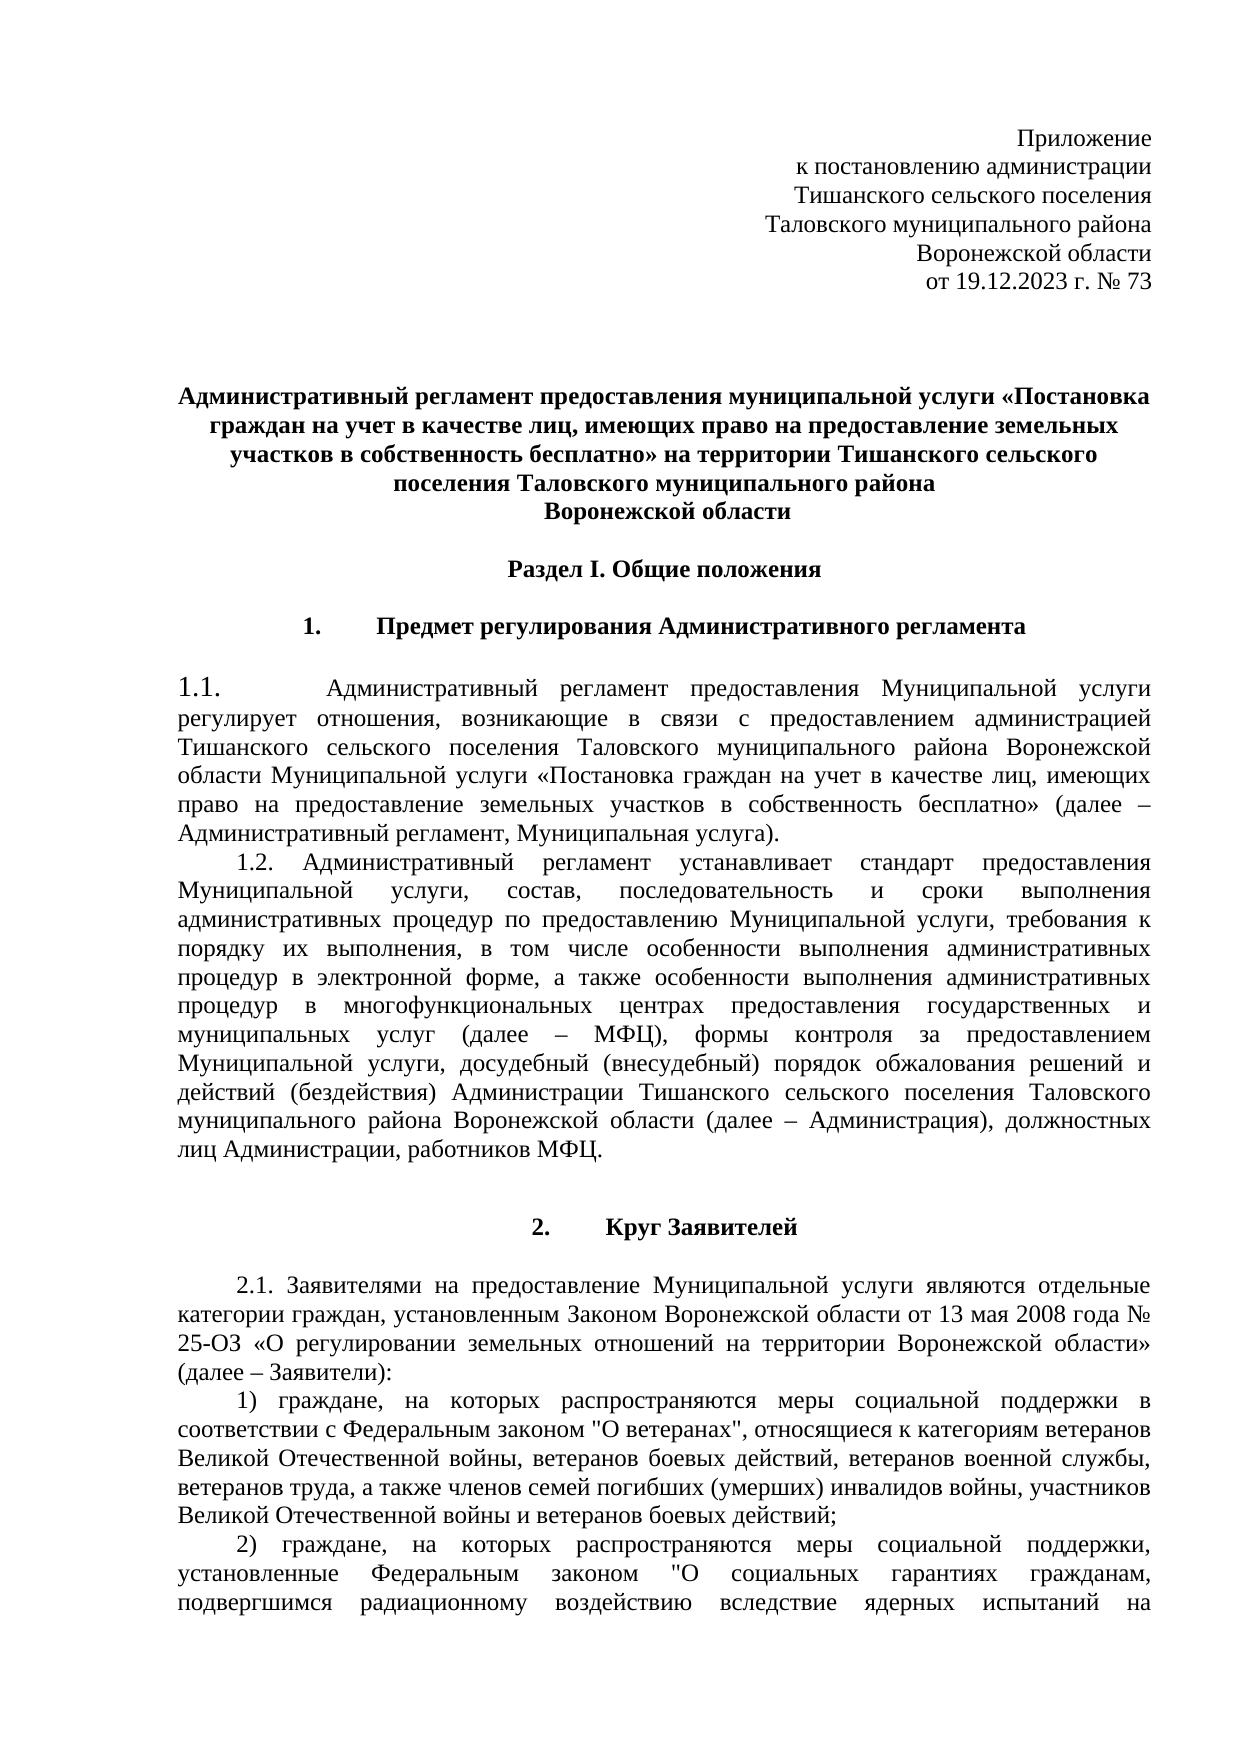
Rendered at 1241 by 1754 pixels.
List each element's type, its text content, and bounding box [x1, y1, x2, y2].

text от 19.12.2023 г. № 73 [177, 266, 1152, 295]
text Тишанского сельского поселения [177, 180, 1152, 209]
list 1.2. Административный регламент устанавливает стандарт предоставления Муниципальной услуги, состав, последовательность и сроки выполнения административных процедур по предоставлению Муниципальной услуги, требования к порядку их выполнения, в том числе особенности выполнения административных процедур в электронной форме, а также особенности выполнения административных процедур в многофункциональных центрах предоставления государственных и муниципальных услуг (далее – МФЦ), формы контроля за предоставлением Муниципальной услуги, досудебный (внесудебный) порядок обжалования решений и действий (бездействия) Администрации Тишанского сельского поселения Таловского муниципального района Воронежской области (далее – Администрация), должностных лиц Администрации, работников МФЦ. [177, 847, 1152, 1163]
text 2.1. Заявителями на предоставление Муниципальной услуги являются отдельные категории граждан, установленным Законом Воронежской области от 13 мая 2008 года № 25-ОЗ «О регулировании земельных отношений на территории Воронежской области» (далее – Заявители): [177, 1270, 1152, 1385]
text Приложение [177, 123, 1152, 151]
text 1) граждане, на которых распространяются меры социальной поддержки в соответствии с Федеральным законом "О ветеранах", относящиеся к категориям ветеранов Великой Отечественной войны, ветеранов боевых действий, ветеранов военной службы, ветеранов труда, а также членов семей погибших (умерших) инвалидов войны, участников Великой Отечественной войны и ветеранов боевых действий; [177, 1385, 1152, 1529]
text Воронежской области [177, 496, 1152, 525]
list Административный регламент предоставления Муниципальной услуги регулирует отношения, возникающие в связи с предоставлением администрацией Тишанского сельского поселения Таловского муниципального района Воронежской области Муниципальной услуги «Постановка граждан на учет в качестве лиц, имеющих право на предоставление земельных участков в собственность бесплатно» (далее – Административный регламент, Муниципальная услуга). [177, 669, 1152, 847]
text Таловского муниципального района [177, 209, 1152, 238]
text Раздел I. Общие положения [177, 554, 1152, 583]
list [177, 1529, 1152, 1615]
list Круг Заявителей [177, 1212, 1152, 1241]
text к постановлению администрации [177, 151, 1152, 180]
text Административный регламент предоставления муниципальной услуги «Постановка граждан на учет в качестве лиц, имеющих право на предоставление земельных участков в собственность бесплатно» на территории Тишанского сельского поселения Таловского муниципального района [177, 381, 1152, 496]
list Предмет регулирования Административного регламента [177, 611, 1152, 640]
text Воронежской области [177, 238, 1152, 266]
